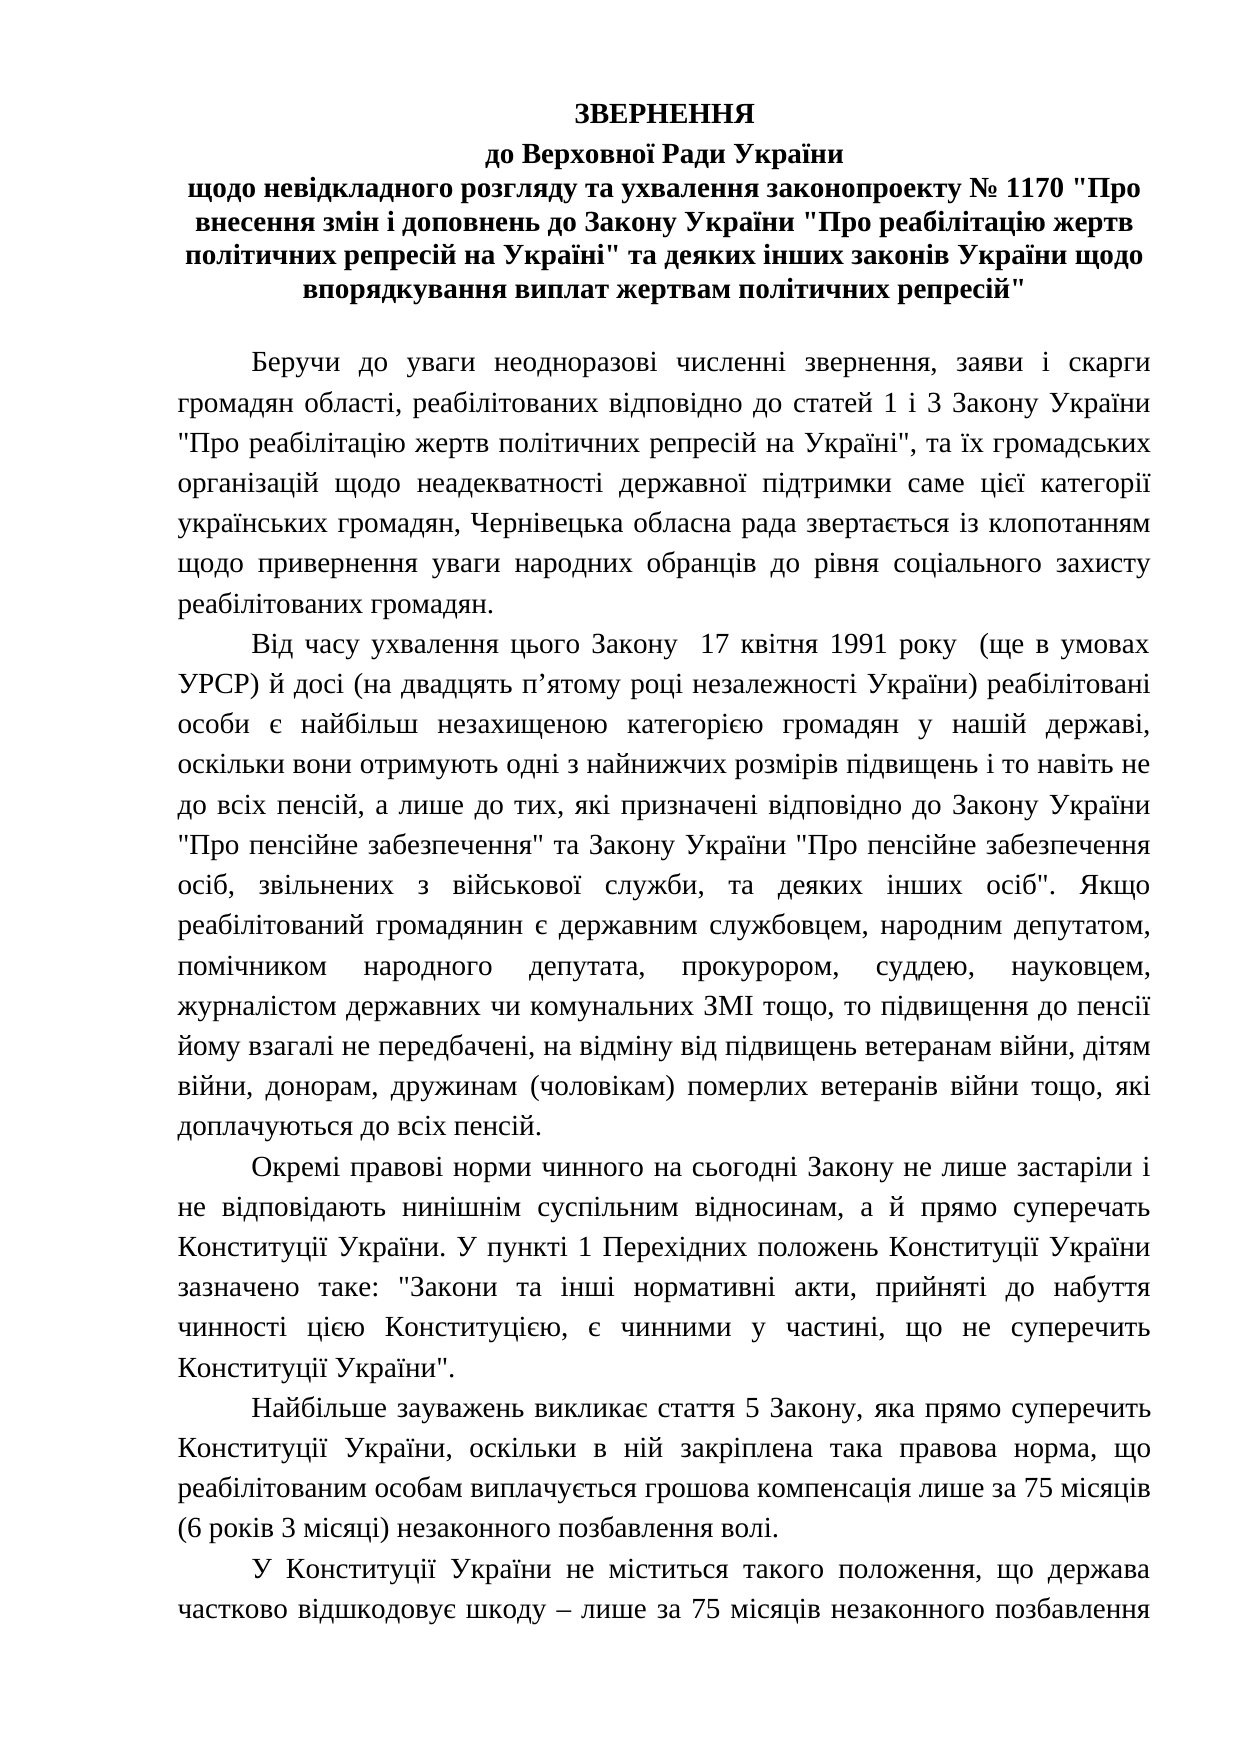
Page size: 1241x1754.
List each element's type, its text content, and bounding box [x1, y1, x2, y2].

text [177, 1551, 1152, 1624]
text Окремі правові норми чинного на сьогодні Закону не лише застаріли і не відповідають нинішнім суспільним відносинам, а й прямо суперечать Конституції України. У пункті 1 Перехідних положень Конституції України зазначено таке: "Закони та інші нормативні акти, прийняті до набуття чинності цією Конституцією, є чинними у частині, що не суперечить Конституції України". [177, 1149, 1152, 1383]
text до Верховної Ради України [177, 137, 1152, 170]
text щодо невідкладного розгляду та ухвалення законопроекту № 1170 "Про внесення змін і доповнень до Закону України "Про реабілітацію жертв політичних репресій на Україні" та деяких інших законів України щодо впорядкування виплат жертвам політичних репресій" [177, 170, 1152, 304]
text Від часу ухвалення цього Закону 17 квітня 1991 року (ще в умовах УРСР) й досі (на двадцять п’ятому році незалежності України) реабілітовані особи є найбільш незахищеною категорією громадян у нашій державі, оскільки вони отримують одні з найнижчих розмірів підвищень і то навіть не до всіх пенсій, а лише до тих, які призначені відповідно до Закону України "Про пенсійне забезпечення" та Закону України "Про пенсійне забезпечення осіб, звільнених з військової служби, та деяких інших осіб". Якщо реабілітований громадянин є державним службовцем, народним депутатом, помічником народного депутата, прокурором, суддею, науковцем, журналістом державних чи комунальних ЗМІ тощо, то підвищення до пенсії йому взагалі не передбачені, на відміну від підвищень ветеранам війни, дітям війни, донорам, дружинам (чоловікам) померлих ветеранів війни тощо, які доплачуються до всіх пенсій. [177, 626, 1152, 1142]
text Беручи до уваги неодноразові численні звернення, заяви і скарги громадян області, реабілітованих відповідно до статей 1 і 3 Закону України "Про реабілітацію жертв політичних репресій на Україні", та їх громадських організацій щодо неадекватності державної підтримки саме цієї категорії українських громадян, Чернівецька обласна рада звертається із клопотанням щодо привернення уваги народних обранців до рівня соціального захисту реабілітованих громадян. [177, 344, 1152, 619]
text Найбільше зауважень викликає стаття 5 Закону, яка прямо суперечить Конституції України, оскільки в ній закріплена така правова норма, що реабілітованим особам виплачується грошова компенсація лише за 75 місяців (6 років 3 місяці) незаконного позбавлення волі. [177, 1390, 1152, 1544]
text ЗВЕРНЕННЯ [177, 96, 1152, 130]
